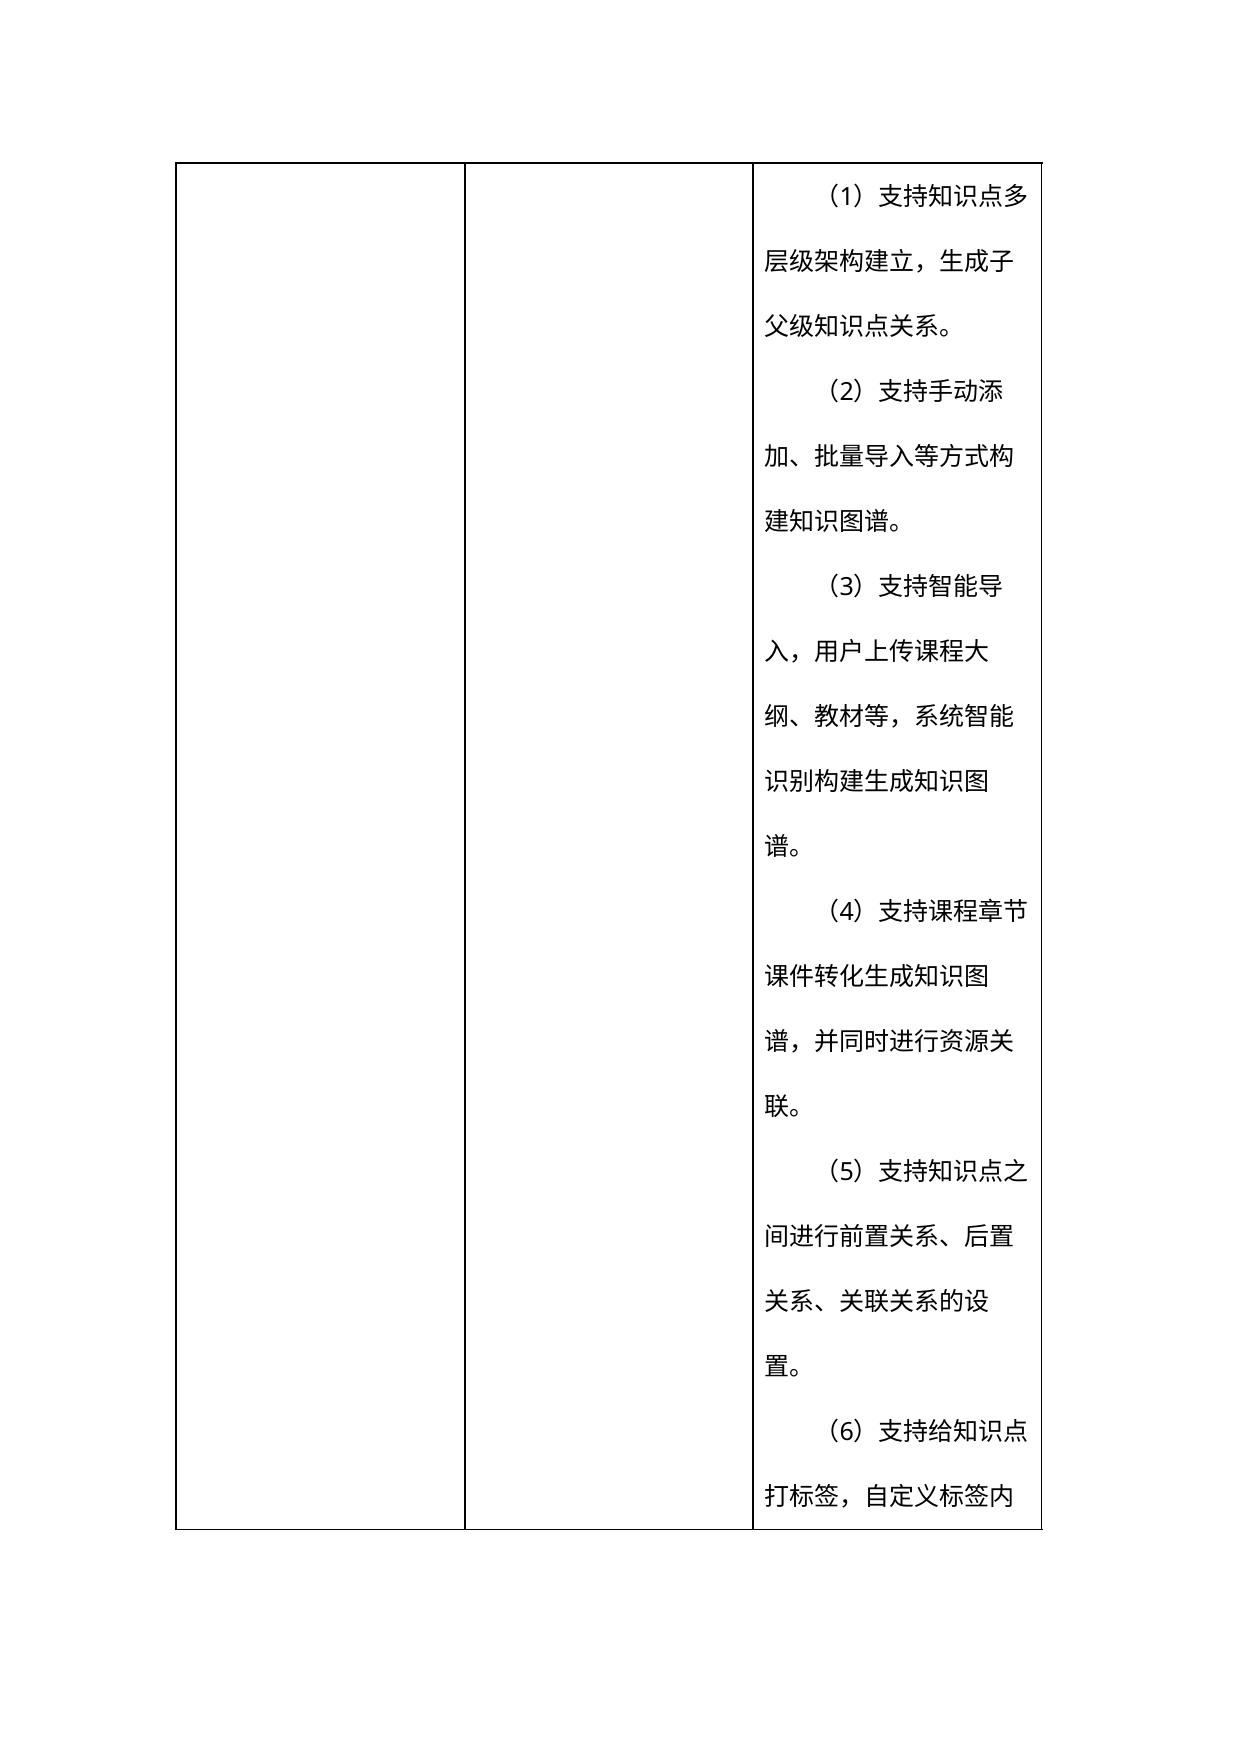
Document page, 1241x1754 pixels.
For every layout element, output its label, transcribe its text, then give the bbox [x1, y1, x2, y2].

table_cell [466, 164, 752, 1528]
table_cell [754, 164, 1041, 1528]
table_cell 1 [177, 164, 464, 1528]
